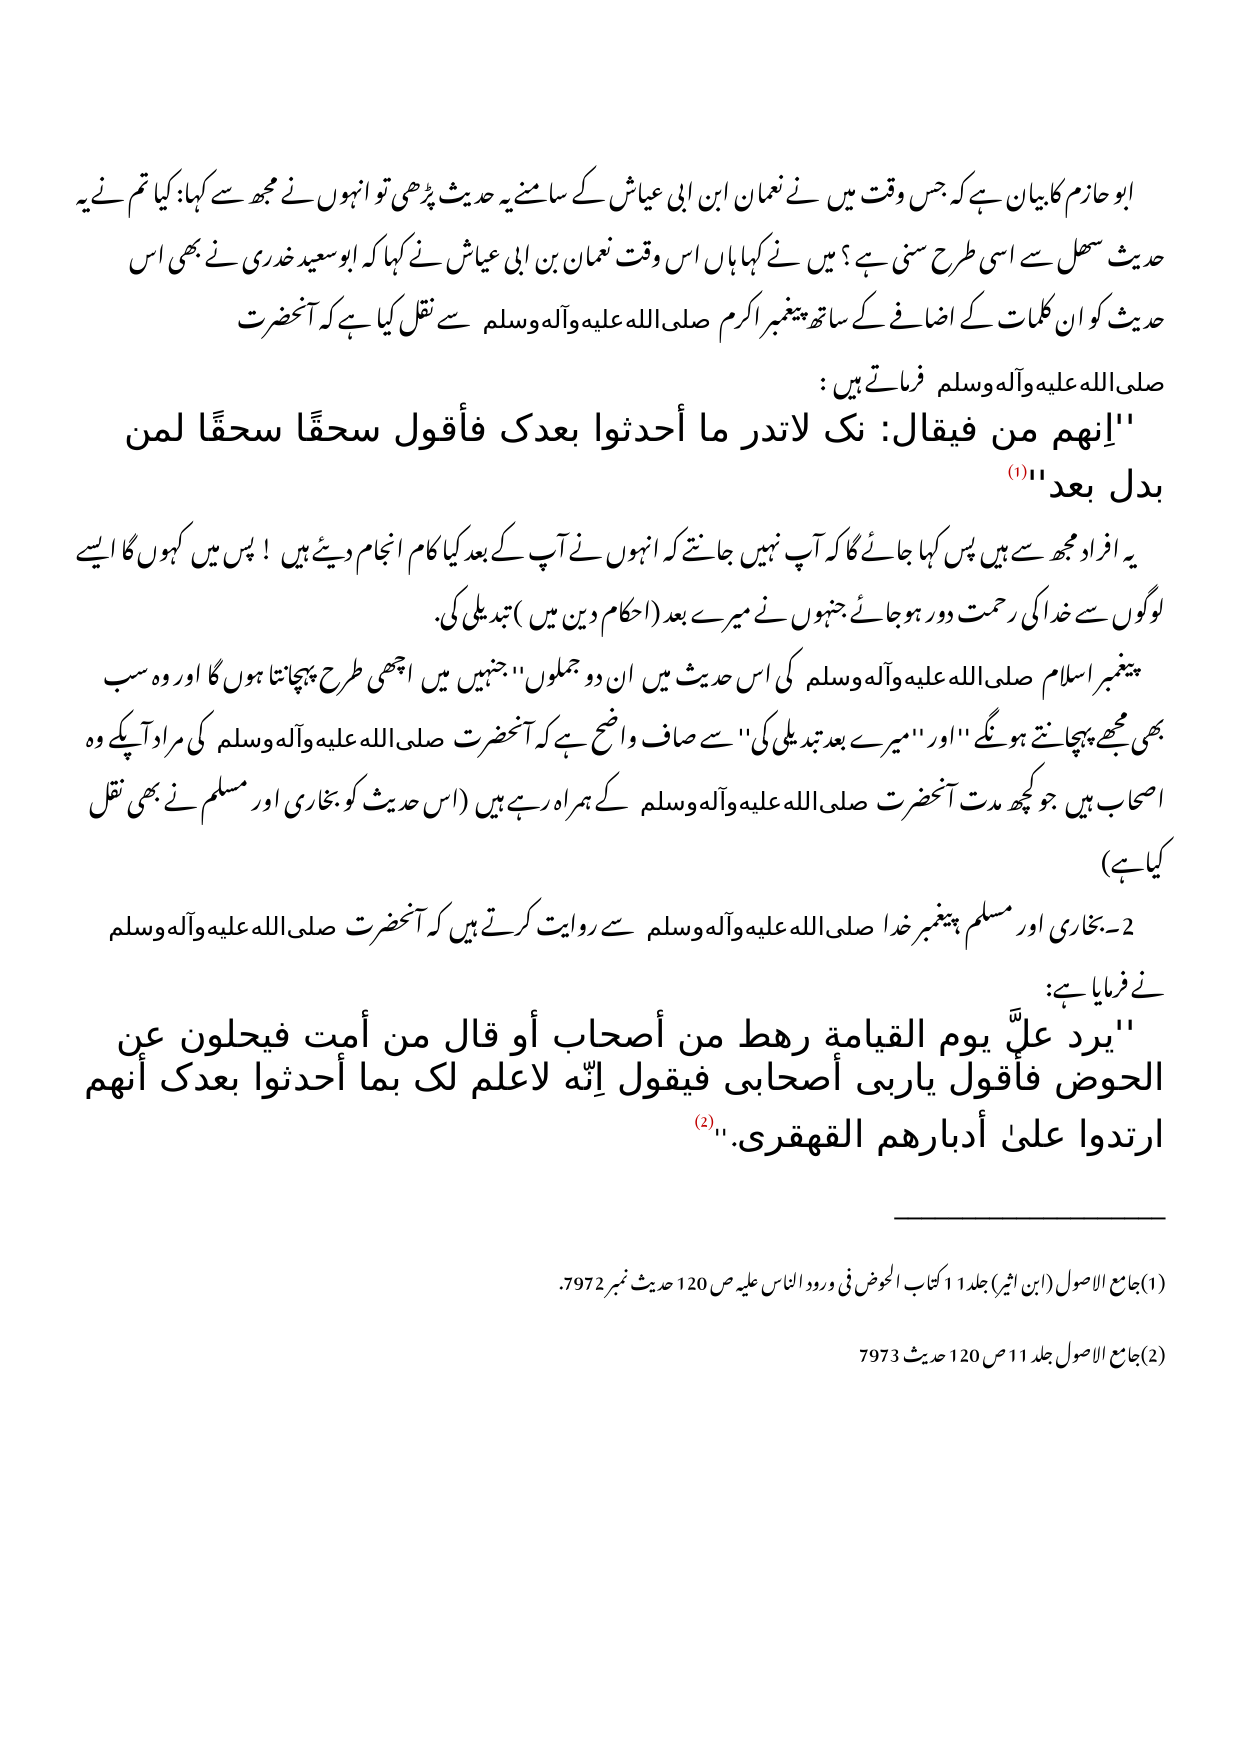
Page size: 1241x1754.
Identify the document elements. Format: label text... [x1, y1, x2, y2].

text 2۔بخاری اور مسلم ،پیغمبر خدا صلى‌الله‌عليه‌وآله‌وسلم سے روایت کرتے ہیں کہ آنحضرت صلى‌الله‌عليه‌وآله‌وسلم نے فرمایا ہے: [75, 887, 1165, 1012]
text (2)جامع الاصول جلد 11 ص 120 حدیث 7973 [75, 1327, 1165, 1374]
text پیغمبر اسلام صلى‌الله‌عليه‌وآله‌وسلم کی اس حدیث میں ان دو جملوں'' جنہیں میں اچھی طرح پہچانتا ہوں گا اور وہ سب بھی مجھے پہچانتے ہونگے ''اور ''میرے بعد تبدیلی کی'' سے صاف واضح ہے کہ آنحضرت صلى‌الله‌عليه‌وآله‌وسلم کی مراد آپکے وہ اصحاب ہیں جو کچھ مدت آنحضرت صلى‌الله‌عليه‌وآله‌وسلم کے ہمراہ رہے ہیں (اس حدیث کو بخاری اور مسلم نے بھی نقل کیاہے) [75, 637, 1165, 887]
text ابو حازم کا بیان ہے کہ جس وقت میں نے نعمان ابن ابی عیاش کے سامنے یہ حدیث پڑھی تو انہوں نے مجھ سے کہا: کیا تم نے یہ حدیث سھل سے اسی طرح سنی ہے ؟ میں نے کہا ہاں اس وقت نعمان بن ابی عیاش نے کہا کہ ابوسعید خدری نے بھی اس حدیث کو ان کلمات کے اضافے کے ساتھ پیغمبر اکرم صلى‌الله‌عليه‌وآله‌وسلم سے نقل کیا ہے کہ آنحضرت صلى‌الله‌عليه‌وآله‌وسلم فرماتے ہیں : [75, 156, 1165, 406]
text یہ افراد مجھ سے ہیں پس کہا جائے گا کہ آپ نہیں جانتے کہ انہوں نے آپ کے بعد کیا کام انجام دیئے ہیں ! پس میں کہوں گا ایسے لوگوں سے خدا کی رحمت دور ہوجائے جنہوں نے میرے بعد (احکام دین میں ) تبدیلی کی. [75, 512, 1165, 637]
text ''اِنهم من فیقال: نک لاتدر ما أحدثوا بعدک فأقول سحقًا سحقًا لمن بدل بعد''(1) [75, 406, 1165, 512]
text ''یرد علَّ یوم القیامة رهط من أصحاب أو قال من أمت فیحلون عن الحوض فأقول یاربى أصحابى فیقول اِنّه لاعلم لک بما أحدثوا بعدک أنهم ارتدوا علیٰ أدبارهم القهقری. ''(2) [75, 1012, 1165, 1162]
text ____________________ [75, 1162, 1165, 1230]
text (1)جامع الاصول (ابن اثیر) جلد1 1 کتاب الحوض فی ورود الناس علیہ ص 120 حدیث نمبر 7972. [75, 1255, 1165, 1302]
